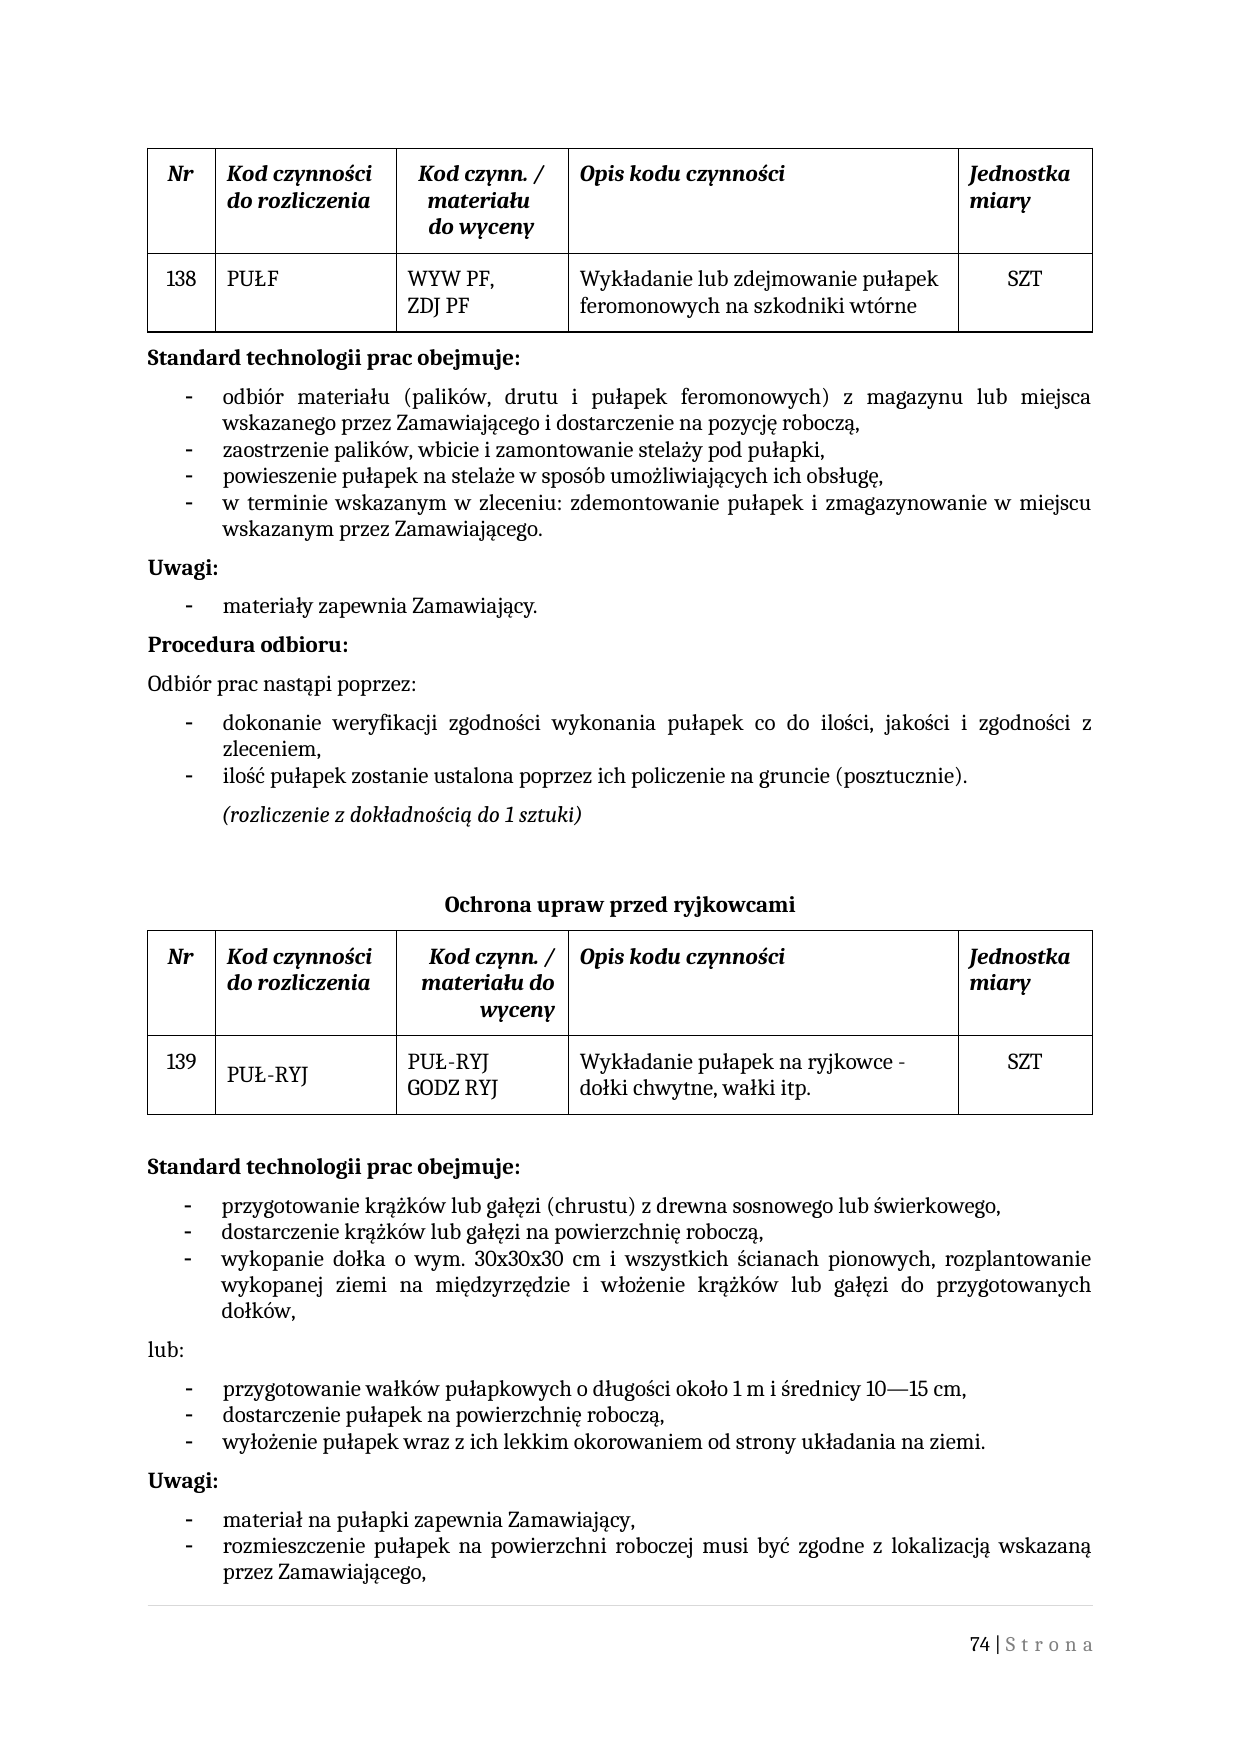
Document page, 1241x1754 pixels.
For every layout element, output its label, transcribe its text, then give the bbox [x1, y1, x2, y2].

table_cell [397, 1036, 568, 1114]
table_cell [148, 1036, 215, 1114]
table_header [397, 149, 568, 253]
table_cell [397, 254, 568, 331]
text Standard technologii prac obejmuje: [148, 345, 1093, 371]
text Uwagi: [148, 554, 1093, 581]
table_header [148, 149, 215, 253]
list dokonanie weryfikacji zgodności wykonania pułapek co do ilości, jakości i zgodności z zleceniem, [185, 710, 1093, 763]
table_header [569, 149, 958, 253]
text Standard technologii prac obejmuje: [148, 1154, 1093, 1180]
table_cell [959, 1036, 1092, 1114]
text Odbiór prac nastąpi poprzez: [148, 671, 1093, 697]
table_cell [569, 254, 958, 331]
list dostarczenie pułapek na powierzchnię roboczą, [185, 1402, 1093, 1429]
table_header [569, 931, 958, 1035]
text lub: [148, 1337, 1093, 1363]
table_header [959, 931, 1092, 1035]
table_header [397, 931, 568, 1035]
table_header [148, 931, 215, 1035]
text Procedura odbioru: [148, 632, 1093, 658]
list rozmieszczenie pułapek na powierzchni roboczej musi być zgodne z lokalizacją wskazaną przez Zamawiającego, [185, 1533, 1093, 1585]
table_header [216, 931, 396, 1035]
text (rozliczenie z dokładnością do 1 sztuki) [148, 801, 1093, 828]
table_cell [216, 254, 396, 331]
list odbiór materiału (palików, drutu i pułapek feromonowych) z magazynu lub miejsca wskazanego przez Zamawiającego i dostarczenie na pozycję roboczą, [185, 384, 1093, 437]
list materiał na pułapki zapewnia Zamawiający, [185, 1506, 1093, 1533]
list zaostrzenie palików, wbicie i zamontowanie stelaży pod pułapki, [185, 437, 1093, 463]
list ilość pułapek zostanie ustalona poprzez ich policzenie na gruncie (posztucznie). [185, 763, 1093, 789]
list dostarczenie krążków lub gałęzi na powierzchnię roboczą, [184, 1219, 1093, 1246]
list powieszenie pułapek na stelaże w sposób umożliwiających ich obsługę, [185, 463, 1093, 489]
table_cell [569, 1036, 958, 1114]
list przygotowanie wałków pułapkowych o długości około 1 m i średnicy 10—15 cm, [185, 1376, 1093, 1402]
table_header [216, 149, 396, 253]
list przygotowanie krążków lub gałęzi (chrustu) z drewna sosnowego lub świerkowego, [184, 1193, 1093, 1219]
list w terminie wskazanym w zleceniu: zdemontowanie pułapek i zmagazynowanie w miejscu wskazanym przez Zamawiającego. [185, 489, 1093, 542]
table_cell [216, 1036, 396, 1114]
list wyłożenie pułapek wraz z ich lekkim okorowaniem od strony układania na ziemi. [185, 1429, 1093, 1455]
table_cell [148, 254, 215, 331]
list wykopanie dołka o wym. 30x30x30 cm i wszystkich ścianach pionowych, rozplantowanie wykopanej ziemi na międzyrzędzie i włożenie krążków lub gałęzi do przygotowanych dołków, [184, 1246, 1093, 1324]
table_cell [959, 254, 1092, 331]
text Uwagi: [148, 1467, 1093, 1494]
list materiały zapewnia Zamawiający. [185, 593, 1093, 620]
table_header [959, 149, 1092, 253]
text Ochrona upraw przed ryjkowcami [148, 891, 1093, 918]
